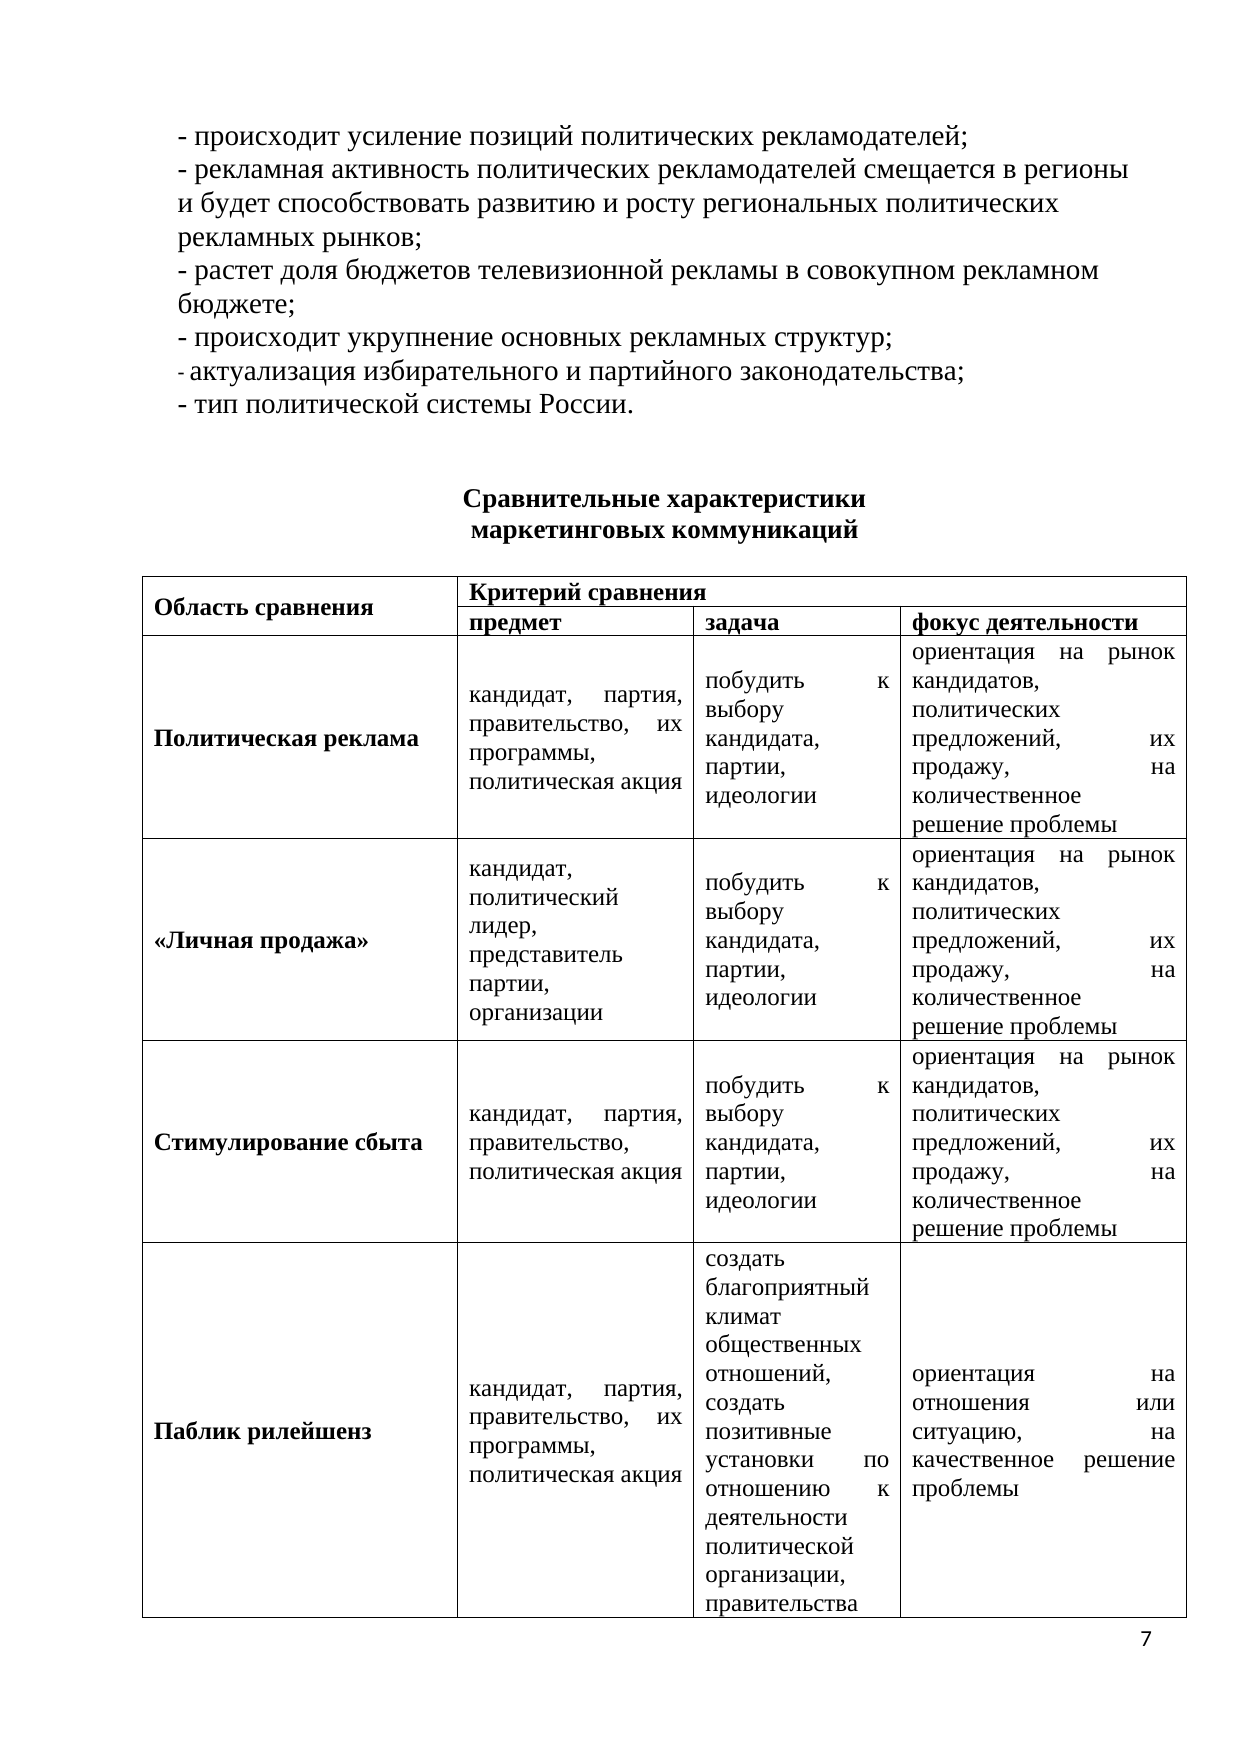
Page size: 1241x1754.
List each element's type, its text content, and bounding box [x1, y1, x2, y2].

subtitle - происходит укрупнение основных рекламных структур; [177, 319, 1152, 353]
subtitle - рекламная активность политических рекламодателей смещается в регионы и будет способствовать развитию и росту региональных политических рекламных рынков; [177, 152, 1152, 252]
table_cell кандидат, политический лидер, представитель партии, организации [458, 839, 693, 1040]
table_cell Паблик рилейшенз [143, 1243, 457, 1617]
text маркетинговых коммуникаций [295, 513, 1033, 544]
subtitle - растет доля бюджетов телевизионной рекламы в совокупном рекламном бюджете; [177, 252, 1152, 319]
table_cell ориентация на рынок кандидатов, политических предложений, их продажу, на количественное решение проблемы [901, 839, 1186, 1040]
text Сравнительные характеристики [295, 482, 1033, 513]
table_cell «Личная продажа» [143, 839, 457, 1040]
table_cell фокус деятельности [901, 607, 1186, 635]
table_cell побудить к выбору кандидата, партии, идеологии [694, 636, 900, 838]
table_cell кандидат, партия, правительство, их программы, политическая акция [458, 636, 693, 838]
table_cell Стимулирование сбыта [143, 1041, 457, 1242]
table_cell ориентация на рынок кандидатов, политических предложений, их продажу, на количественное решение проблемы [901, 636, 1186, 838]
table_header Область сравнения [143, 577, 457, 635]
table_cell побудить к выбору кандидата, партии, идеологии [694, 839, 900, 1040]
table_cell побудить к выбору кандидата, партии, идеологии [694, 1041, 900, 1242]
subtitle - происходит усиление позиций политических рекламодателей; [177, 118, 1152, 152]
table_cell ориентация на отношения или ситуацию, на качественное решение проблемы [901, 1243, 1186, 1617]
table_cell предмет [458, 607, 693, 635]
text - актуализация избирательного и партийного законодательства; [177, 353, 1152, 386]
table_header Критерий сравнения [458, 577, 1186, 606]
table_cell Политическая реклама [143, 636, 457, 838]
table_cell кандидат, партия, правительство, их программы, политическая акция [458, 1243, 693, 1617]
table_cell кандидат, партия, правительство, политическая акция [458, 1041, 693, 1242]
table_cell создать благоприятный климат общественных отношений, создать позитивные установки по отношению к деятельности политической организации, правительства [694, 1243, 900, 1617]
text - тип политической системы России. [177, 386, 1152, 420]
table_cell ориентация на рынок кандидатов, политических предложений, их продажу, на количественное решение проблемы [901, 1041, 1186, 1242]
table_cell задача [694, 607, 900, 635]
